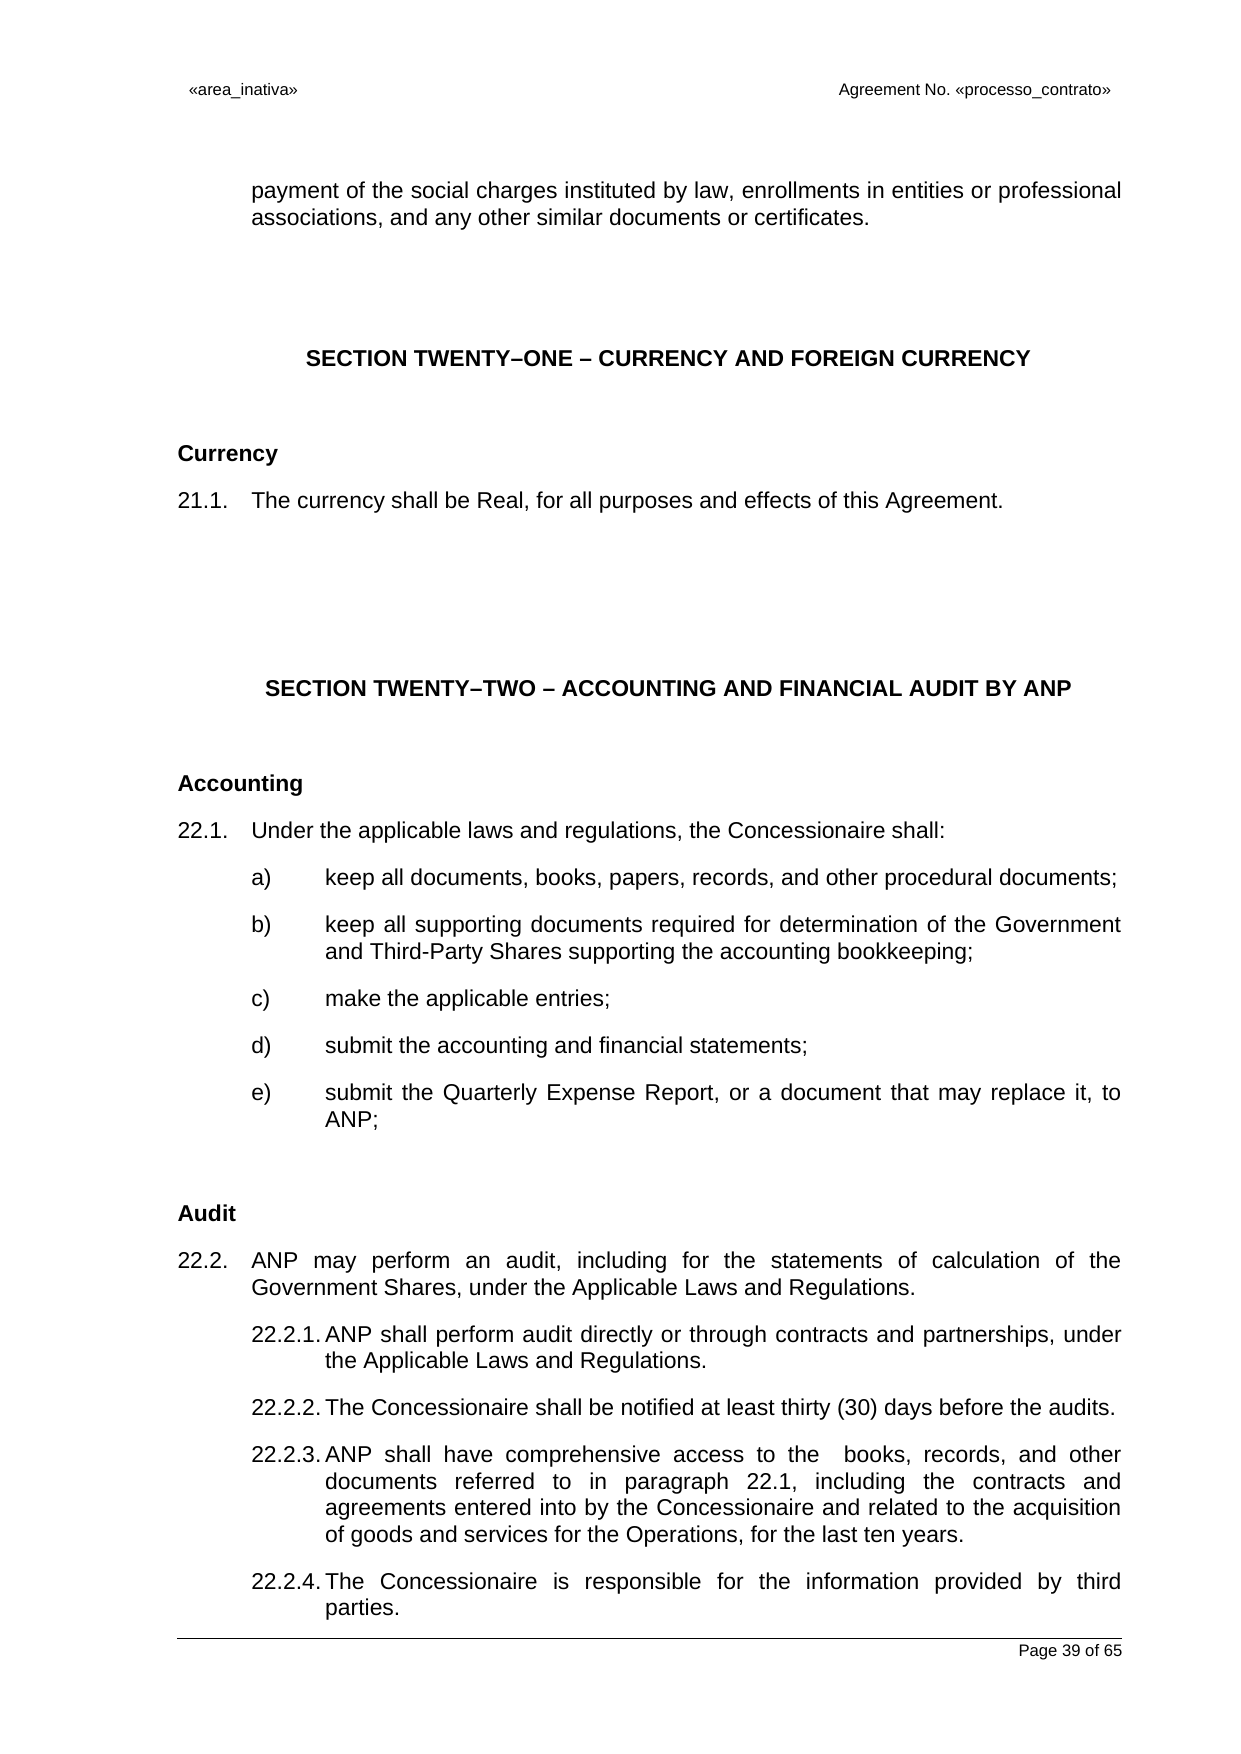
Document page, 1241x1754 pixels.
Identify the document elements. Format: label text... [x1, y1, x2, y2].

list make the applicable entries; [251, 985, 1122, 1011]
text Currency [177, 439, 1122, 466]
text The Concessionaire shall be notified at least thirty (30) days before the audits. [251, 1394, 1122, 1421]
list submit the accounting and financial statements; [251, 1032, 1122, 1058]
text ANP shall have comprehensive access to the books, records, and other documents referred to in paragraph 22.1, including the contracts and agreements entered into by the Concessionaire and related to the acquisition of goods and services for the Operations, for the last ten years. [251, 1441, 1122, 1547]
list submit the Quarterly Expense Report, or a document that may replace it, to ANP; [251, 1079, 1122, 1132]
text ANP may perform an audit, including for the statements of calculation of the Government Shares, under the Applicable Laws and Regulations. [177, 1247, 1122, 1300]
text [177, 177, 1122, 230]
text Accounting [177, 770, 1122, 796]
list keep all supporting documents required for determination of the Government and Third-Party Shares supporting the accounting bookkeeping; [251, 911, 1122, 964]
text The Concessionaire is responsible for the information provided by third parties. [251, 1568, 1122, 1620]
text The currency shall be Real, for all purposes and effects of this Agreement. [177, 487, 1122, 513]
text SECTION TWENTY–TWO – ACCOUNTING AND FINANCIAL AUDIT BY ANP [177, 675, 1122, 702]
text Audit [177, 1200, 1122, 1226]
list keep all documents, books, papers, records, and other procedural documents; [251, 864, 1122, 891]
text ANP shall perform audit directly or through contracts and partnerships, under the Applicable Laws and Regulations. [251, 1321, 1122, 1373]
text Under the applicable laws and regulations, the Concessionaire shall: [177, 817, 1122, 843]
text SECTION TWENTY–ONE – CURRENCY AND FOREIGN CURRENCY [177, 345, 1122, 371]
